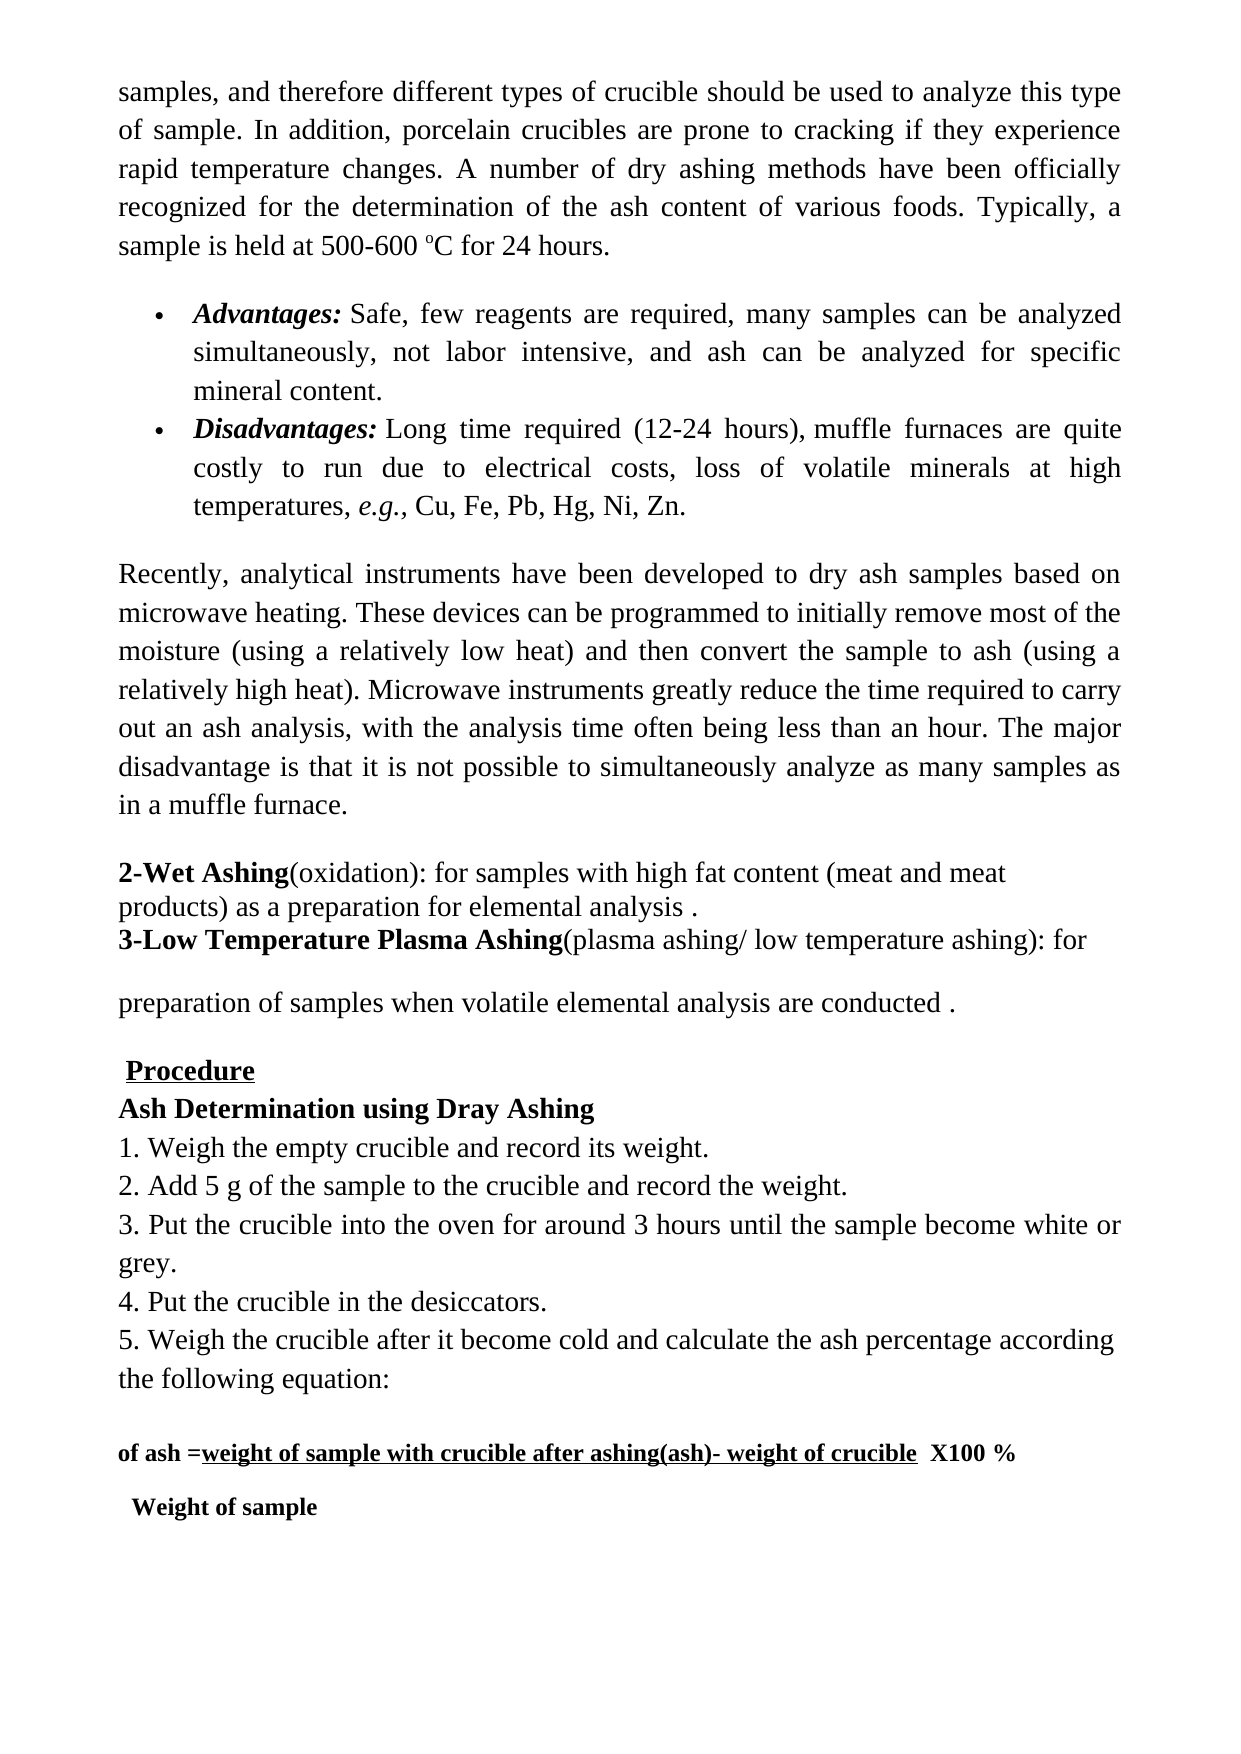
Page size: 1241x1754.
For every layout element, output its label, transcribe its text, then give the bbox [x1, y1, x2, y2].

text Ash Determination using Dray Ashing [118, 1091, 1122, 1125]
text 1. Weigh the empty crucible and record its weight. [118, 1130, 1122, 1163]
text preparation of samples when volatile elemental analysis are conducted . [118, 985, 1122, 1018]
text Weight of sample [118, 1492, 1137, 1521]
text Procedure [118, 1053, 1122, 1086]
text 2-Wet Ashing(oxidation): for samples with high fat content (meat and meat products) as a preparation for elemental analysis . [118, 855, 1122, 922]
text 5. Weigh the crucible after it become cold and calculate the ash percentage according [118, 1322, 1122, 1356]
text % of ash =weight of sample with crucible after ashing(ash)- weight of crucible X100 [118, 1438, 1137, 1467]
list Advantages: Safe, few reagents are required, many samples can be analyzed simultaneously, not labor intensive, and ash can be analyzed for specific mineral content. [156, 296, 1122, 406]
text 2. Add 5 g of the sample to the crucible and record the weight. [118, 1168, 1122, 1202]
text the following equation: [118, 1361, 1122, 1394]
list Disadvantages: Long time required (12-24 hours), muffle furnaces are quite costly to run due to electrical costs, loss of volatile minerals at high temperatures, e.g., Cu, Fe, Pb, Hg, Ni, Zn. [156, 411, 1122, 522]
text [118, 74, 1122, 262]
text Recently, analytical instruments have been developed to dry ash samples based on microwave heating. These devices can be programmed to initially remove most of the moisture (using a relatively low heat) and then convert the sample to ash (using a relatively high heat). Microwave instruments greatly reduce the time required to carry out an ash analysis, with the analysis time often being less than an hour. The major disadvantage is that it is not possible to simultaneously analyze as many samples as in a muffle furnace. [118, 556, 1122, 821]
text 3. Put the crucible into the oven for around 3 hours until the sample become white or grey. [118, 1207, 1122, 1279]
text 4. Put the crucible in the desiccators. [118, 1284, 1122, 1317]
text 3-Low Temperature Plasma Ashing(plasma ashing/ low temperature ashing): for [118, 922, 1122, 956]
